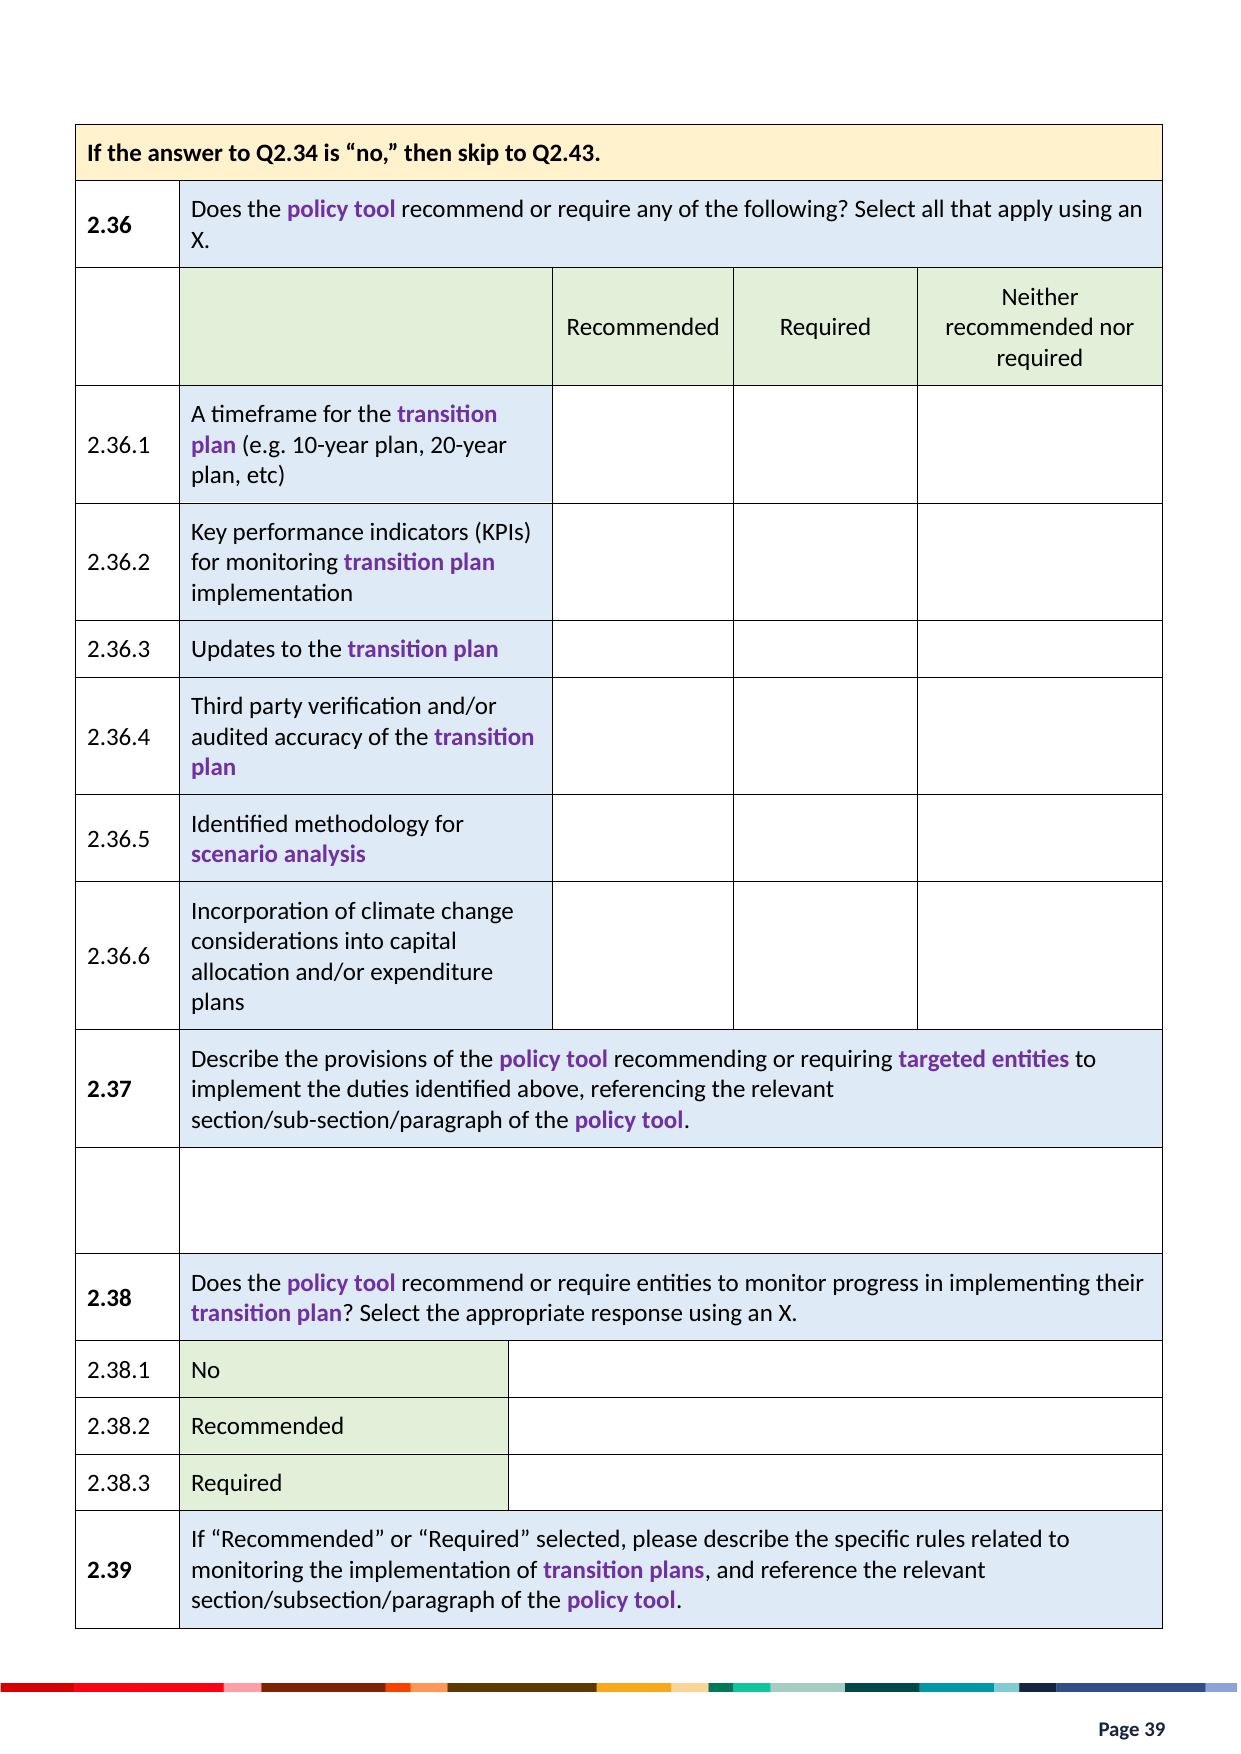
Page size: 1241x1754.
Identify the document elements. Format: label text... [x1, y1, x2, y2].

table_cell Third party verification and/or audited accuracy of the transition plan [180, 678, 552, 794]
table_cell 2.38.1 [76, 1341, 179, 1397]
table_cell Describe the provisions of the policy tool recommending or requiring targeted entities to implement the duties identified above, referencing the relevant section/sub-section/paragraph of the policy tool. [180, 1030, 1162, 1147]
table_cell Does the policy tool recommend or require entities to monitor progress in implementing their transition plan? Select the appropriate response using an X. [180, 1254, 1162, 1340]
table_cell [180, 1148, 1162, 1253]
table_cell [734, 621, 917, 677]
table_cell [509, 1341, 1162, 1397]
table_cell [553, 678, 733, 794]
table_cell Required [180, 1455, 508, 1510]
table_cell [509, 1398, 1162, 1453]
table_cell [76, 268, 179, 385]
table_cell If “Recommended” or “Required” selected, please describe the specific rules related to monitoring the implementation of transition plans, and reference the relevant section/subsection/paragraph of the policy tool. [180, 1511, 1162, 1628]
table_cell 2.39 [76, 1511, 179, 1628]
table_cell [918, 882, 1162, 1029]
table_cell 2.38 [76, 1254, 179, 1340]
table_cell 2.36.3 [76, 621, 179, 677]
table_cell No [180, 1341, 508, 1397]
table_cell 2.37 [76, 1030, 179, 1147]
table_cell [734, 678, 917, 794]
table_cell [553, 795, 733, 881]
table_cell 2.36.1 [76, 386, 179, 502]
table_cell [734, 882, 917, 1029]
table_cell 2.38.2 [76, 1398, 179, 1453]
table_cell [76, 1148, 179, 1253]
table_cell [553, 504, 733, 620]
table_cell A timeframe for the transition plan (e.g. 10-year plan, 20-year plan, etc) [180, 386, 552, 502]
table_cell 2.36.4 [76, 678, 179, 794]
table_cell [509, 1455, 1162, 1510]
table_cell Recommended [553, 268, 733, 385]
table_cell [918, 621, 1162, 677]
table_cell Neither recommended nor required [918, 268, 1162, 385]
table_cell If the answer to Q2.34 is “no,” then skip to Q2.43. [76, 125, 1162, 180]
table_cell Key performance indicators (KPIs) for monitoring transition plan implementation [180, 504, 552, 620]
table_cell [734, 795, 917, 881]
table_cell [918, 386, 1162, 502]
table_cell [918, 504, 1162, 620]
table_cell [734, 386, 917, 502]
table_cell 2.36 [76, 181, 179, 267]
table_cell Required [734, 268, 917, 385]
table_cell [180, 268, 552, 385]
table_cell [553, 882, 733, 1029]
table_cell [734, 504, 917, 620]
table_cell Recommended [180, 1398, 508, 1453]
table_cell Incorporation of climate change considerations into capital allocation and/or expenditure plans [180, 882, 552, 1029]
table_cell Does the policy tool recommend or require any of the following? Select all that apply using an X. [180, 181, 1162, 267]
table_cell [918, 678, 1162, 794]
table_cell 2.38.3 [76, 1455, 179, 1510]
table_cell [553, 621, 733, 677]
table_cell 2.36.6 [76, 882, 179, 1029]
table_cell Updates to the transition plan [180, 621, 552, 677]
table_cell Identified methodology for scenario analysis [180, 795, 552, 881]
table_cell [918, 795, 1162, 881]
table_cell 2.36.2 [76, 504, 179, 620]
table_cell [553, 386, 733, 502]
table_cell 2.36.5 [76, 795, 179, 881]
picture [0, 1683, 1236, 1692]
